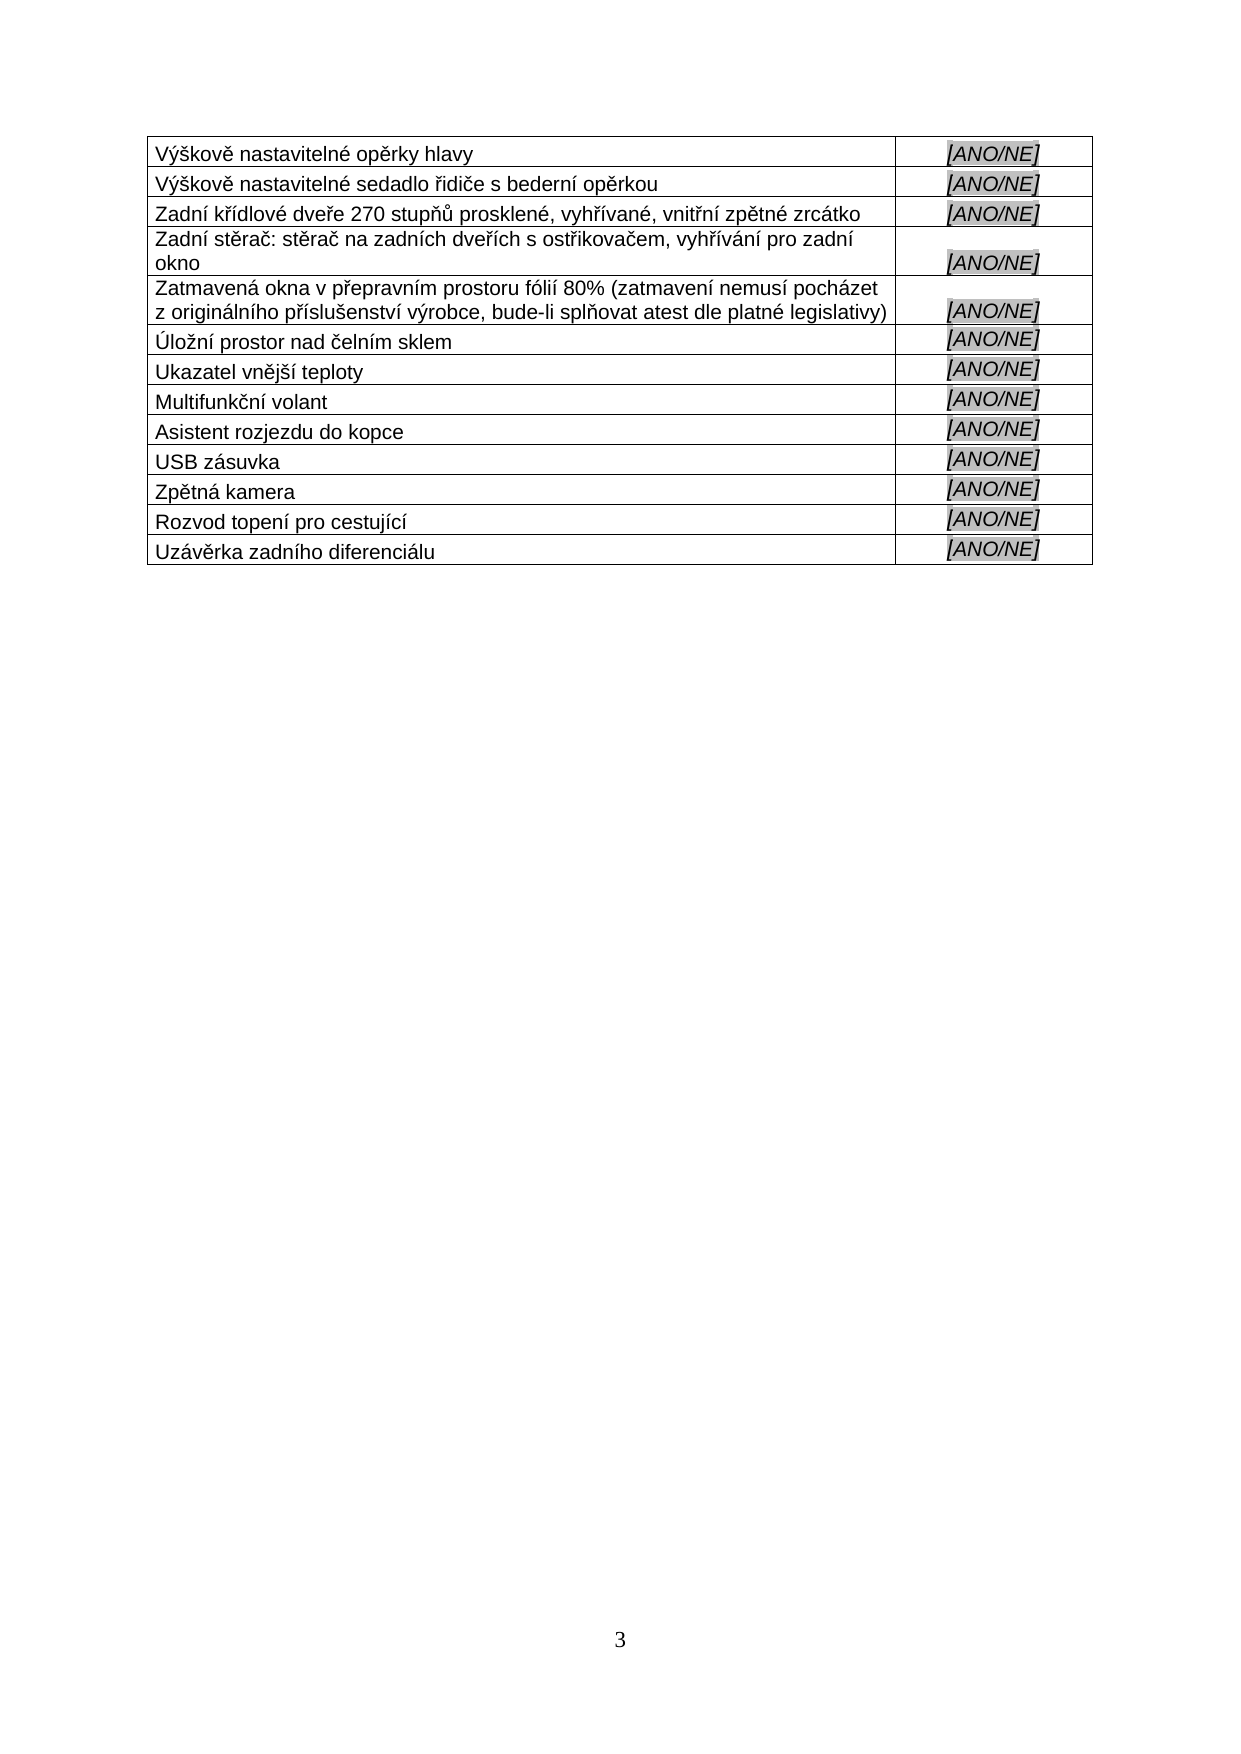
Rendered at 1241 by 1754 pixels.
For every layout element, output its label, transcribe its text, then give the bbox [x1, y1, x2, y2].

table_cell [ANO/NE] [896, 535, 1092, 564]
table_cell [ANO/NE] [896, 325, 1092, 354]
table_cell Rozvod topení pro cestující [148, 505, 895, 534]
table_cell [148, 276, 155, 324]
table_cell [ANO/NE] [896, 197, 1092, 226]
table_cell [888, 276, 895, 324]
table_cell Multifunkční volant [148, 385, 895, 414]
table_cell [ANO/NE] [896, 415, 1092, 444]
table_cell Ukazatel vnější teploty [148, 355, 895, 384]
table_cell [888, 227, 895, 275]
table_cell Zadní křídlové dveře 270 stupňů prosklené, vyhřívané, vnitřní zpětné zrcátko [148, 197, 895, 226]
table_cell [ANO/NE] [896, 355, 1092, 384]
table_cell Výškově nastavitelné sedadlo řidiče s bederní opěrkou [148, 167, 895, 196]
table_cell [ANO/NE] [896, 445, 1092, 474]
table_cell [ANO/NE] [896, 385, 1092, 414]
table_cell Uzávěrka zadního diferenciálu [148, 535, 895, 564]
table_cell Úložní prostor nad čelním sklem [148, 325, 895, 354]
table_cell [ANO/NE] [896, 505, 1092, 534]
table_cell [ANO/NE] [896, 276, 1092, 324]
table_cell [ANO/NE] [896, 137, 1092, 166]
table_cell USB zásuvka [148, 445, 895, 474]
table_cell [ANO/NE] [896, 167, 1092, 196]
table_cell Asistent rozjezdu do kopce [148, 415, 895, 444]
table_cell Zpětná kamera [148, 475, 895, 504]
table_cell Výškově nastavitelné opěrky hlavy [148, 137, 895, 166]
table_cell [ANO/NE] [896, 227, 1092, 275]
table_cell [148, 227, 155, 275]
table_cell [ANO/NE] [896, 475, 1092, 504]
